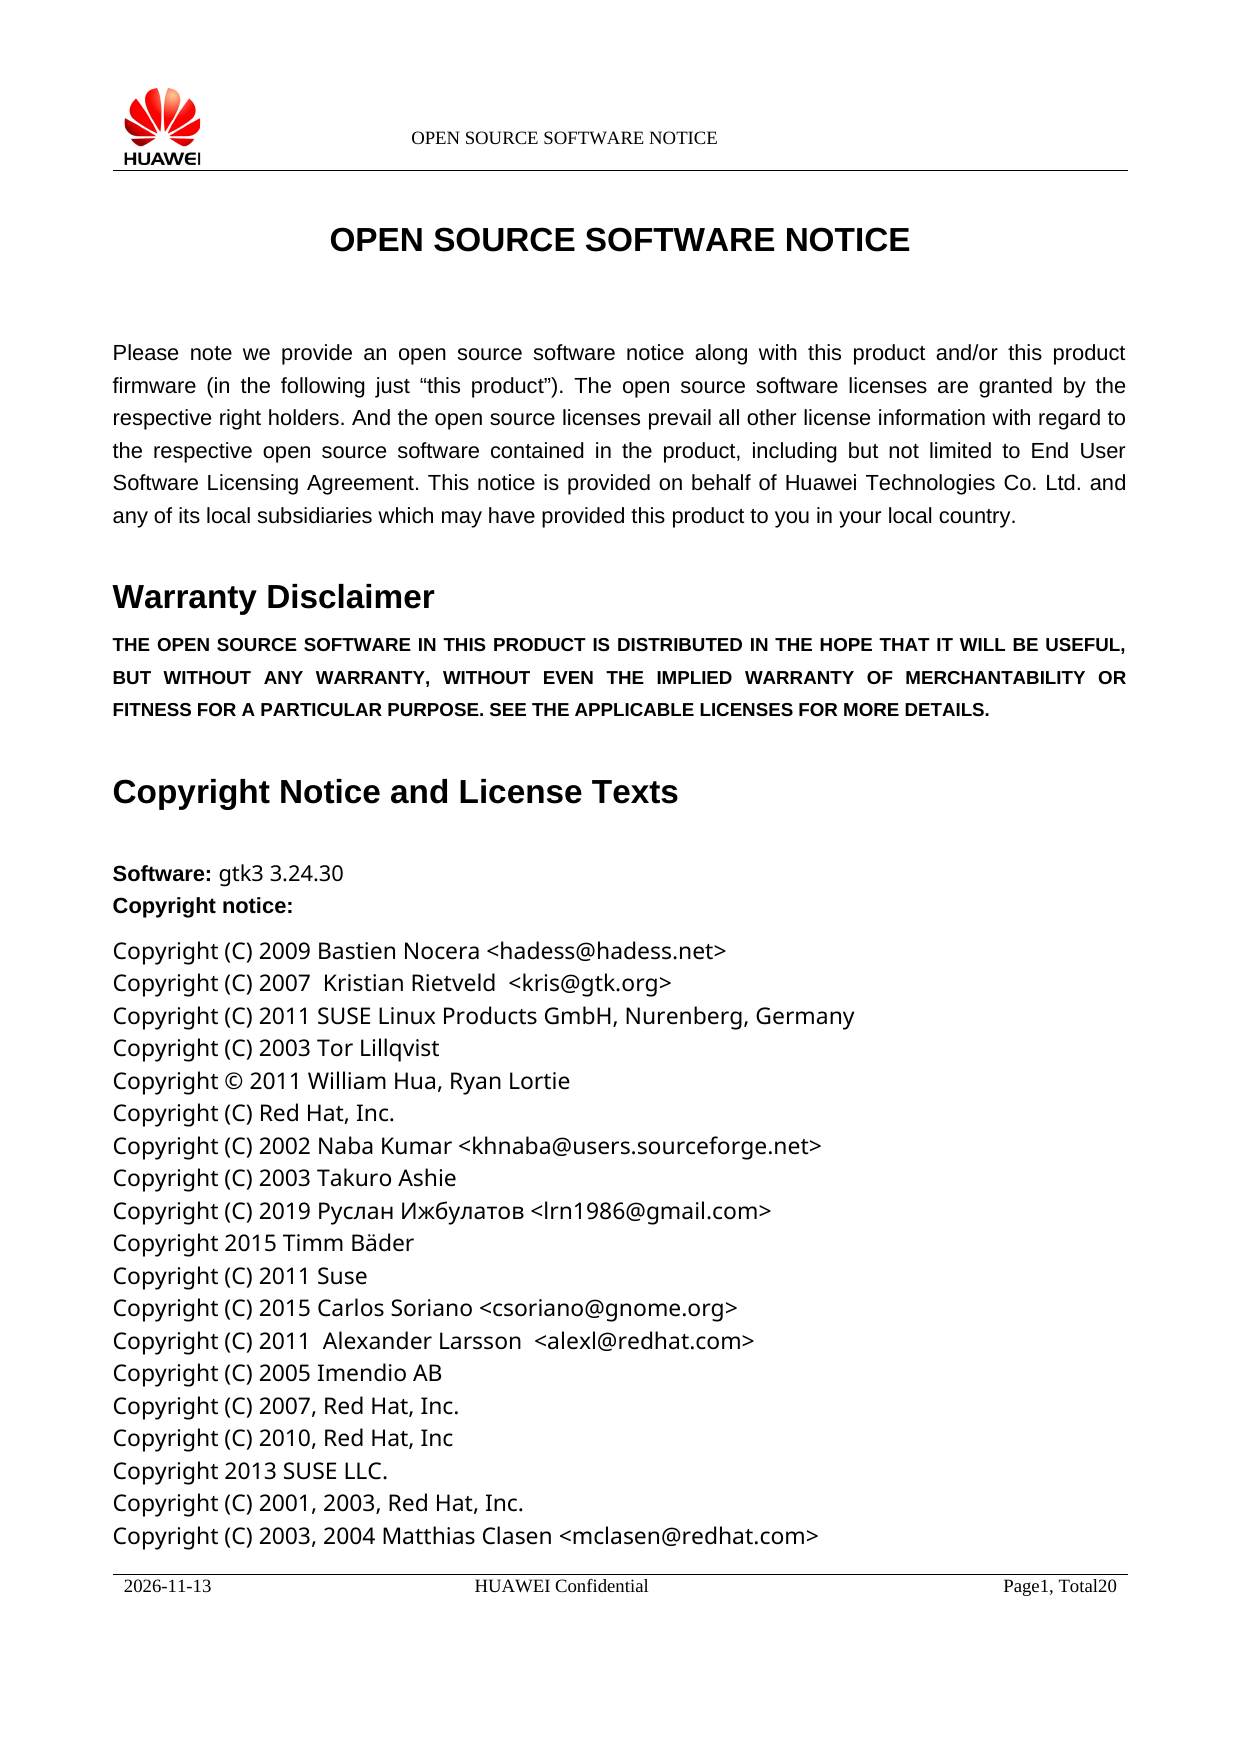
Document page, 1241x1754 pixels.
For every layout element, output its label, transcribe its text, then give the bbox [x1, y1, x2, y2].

text Copyright Notice and License Texts [112, 759, 1128, 824]
picture [124, 88, 201, 165]
title Software: gtk3 3.24.30 [112, 856, 1128, 889]
text Warranty Disclaimer [112, 564, 1128, 629]
text OPEN SOURCE SOFTWARE NOTICE [112, 206, 1128, 271]
text Copyright notice: [112, 889, 1128, 921]
text Please note we provide an open source software notice along with this product and/or this product firmware (in the following just “this product”). The open source software licenses are granted by the respective right holders. And the open source licenses prevail all other license information with regard to the respective open source software contained in the product, including but not limited to End User Software Licensing Agreement. This notice is provided on behalf of Huawei Technologies Co. Ltd. and any of its local subsidiaries which may have provided this product to you in your local country. [112, 336, 1128, 531]
text The open source software in this product is distributed in the hope that it will be useful, but WITHOUT ANY WARRANTY, without even the implied warranty of MERCHANTABILITY or FITNESS FOR A PARTICULAR PURPOSE. See the applicable licenses for more details. [112, 629, 1128, 726]
